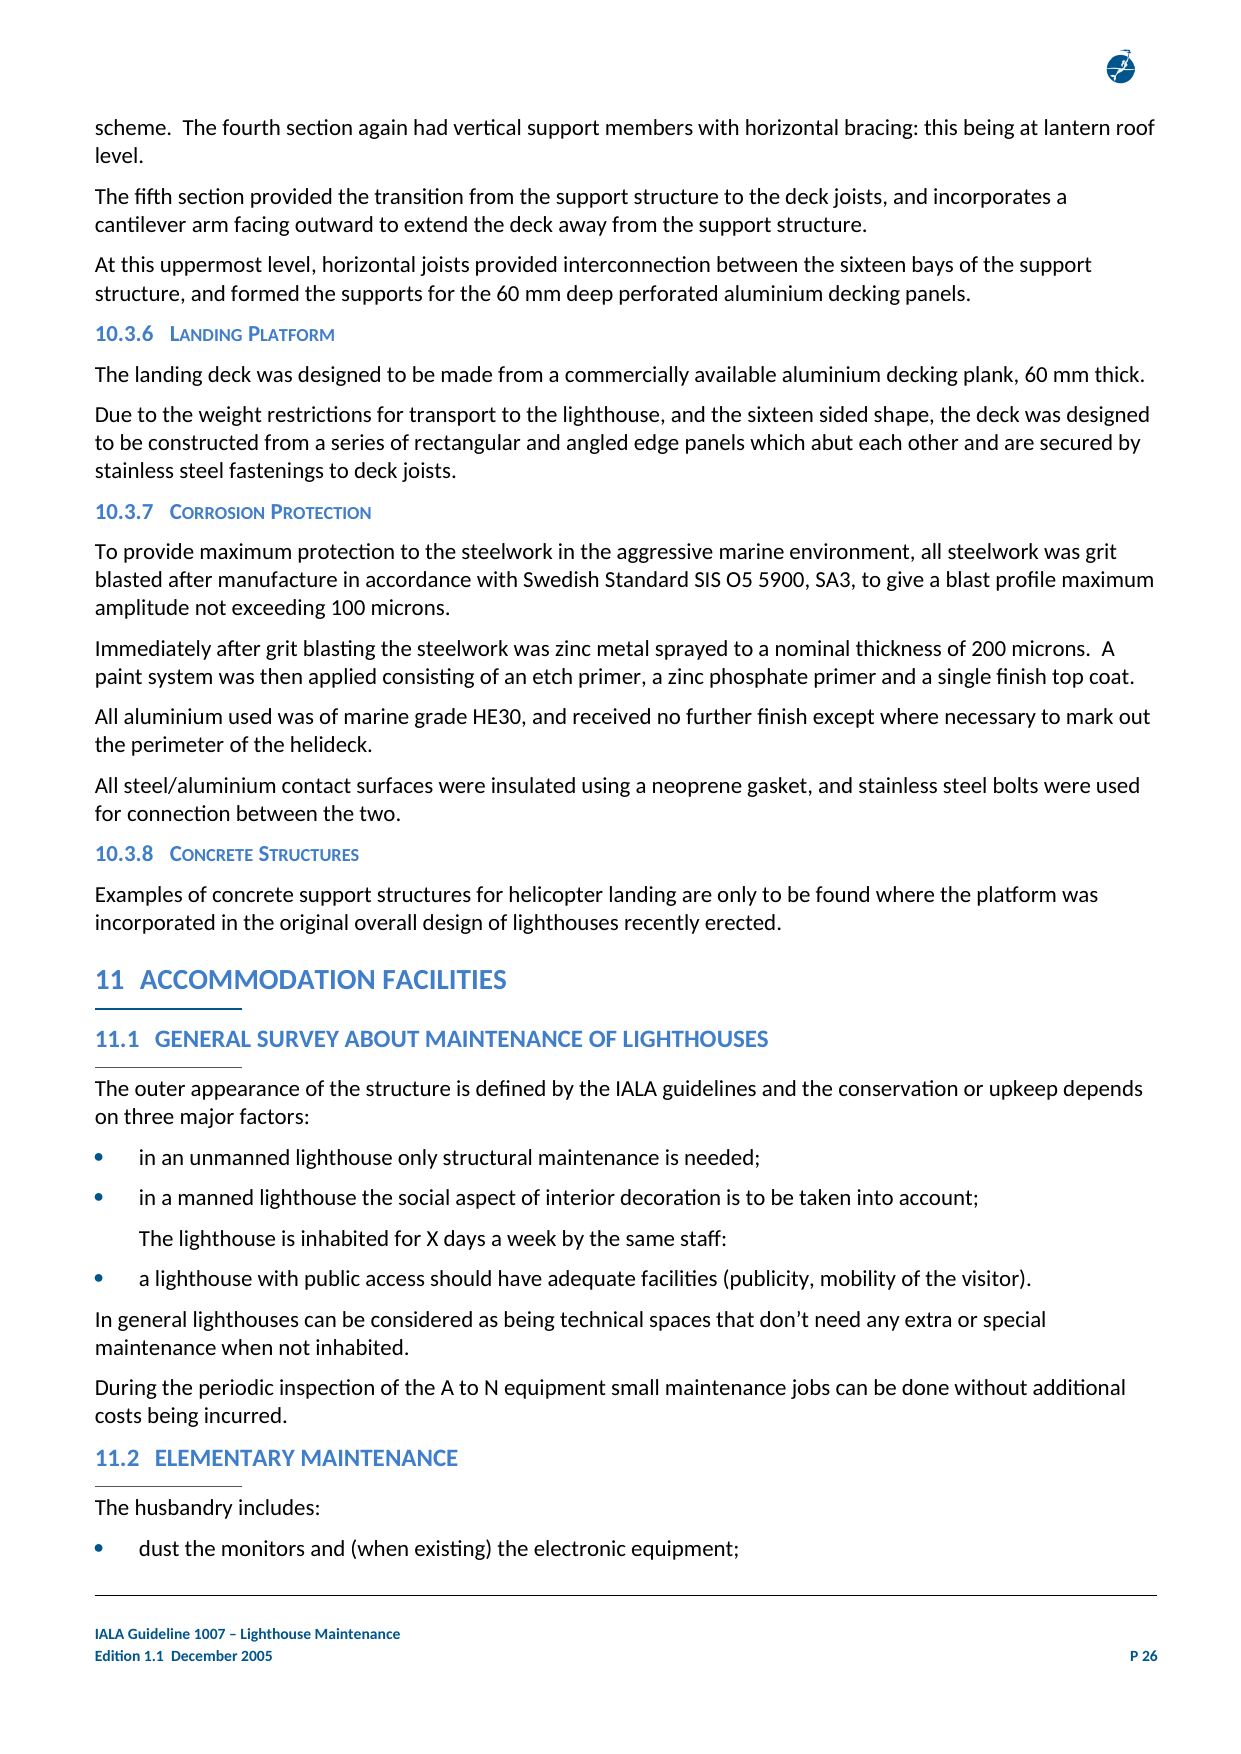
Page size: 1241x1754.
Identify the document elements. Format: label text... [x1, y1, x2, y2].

text All steel/aluminium contact surfaces were insulated using a neoprene gasket, and stainless steel bolts were used for connection between the two. [94, 771, 1157, 827]
text To provide maximum protection to the steelwork in the aggressive marine environment, all steelwork was grit blasted after manufacture in accordance with Swedish Standard SIS O5 5900, SA3, to give a blast profile maximum amplitude not exceeding 100 microns. [94, 537, 1157, 621]
text In general lighthouses can be considered as being technical spaces that don’t need any extra or special maintenance when not inhabited. [94, 1305, 1157, 1361]
text During the periodic inspection of the A to N equipment small maintenance jobs can be done without additional costs being incurred. [94, 1373, 1157, 1429]
subtitle Corrosion Protection [94, 497, 1157, 525]
text The husbandry includes: [94, 1493, 1157, 1521]
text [94, 113, 1157, 169]
text Immediately after grit blasting the steelwork was zinc metal sprayed to a nominal thickness of 200 microns. A paint system was then applied consisting of an etch primer, a zinc phosphate primer and a single finish top coat. [94, 634, 1157, 690]
text Examples of concrete support structures for helicopter landing are only to be found where the platform was incorporated in the original overall design of lighthouses recently erected. [94, 880, 1157, 936]
subtitle Concrete Structures [94, 839, 1157, 867]
subtitle General Survey about Maintenance of Lighthouses [94, 1023, 1157, 1053]
text in a manned lighthouse the social aspect of interior decoration is to be taken into account; [94, 1183, 1157, 1211]
text in an unmanned lighthouse only structural maintenance is needed; [94, 1143, 1157, 1171]
subtitle Landing Platform [94, 319, 1157, 347]
picture [1075, 0, 1194, 118]
subtitle ACCOMMODATION FACILITIES [94, 961, 1157, 997]
text dust the monitors and (when existing) the electronic equipment; [94, 1534, 1157, 1562]
text All aluminium used was of marine grade HE30, and received no further finish except where necessary to mark out the perimeter of the helideck. [94, 702, 1157, 758]
subtitle Elementary Maintenance [94, 1442, 1157, 1472]
text The fifth section provided the transition from the support structure to the deck joists, and incorporates a cantilever arm facing outward to extend the deck away from the support structure. [94, 182, 1157, 238]
text The landing deck was designed to be made from a commercially available aluminium decking plank, 60 mm thick. [94, 360, 1157, 388]
text Due to the weight restrictions for transport to the lighthouse, and the sixteen sided shape, the deck was designed to be constructed from a series of rectangular and angled edge panels which abut each other and are secured by stainless steel fastenings to deck joists. [94, 400, 1157, 484]
text The lighthouse is inhabited for X days a week by the same staff: [139, 1224, 1157, 1252]
text At this uppermost level, horizontal joists provided interconnection between the sixteen bays of the support structure, and formed the supports for the 60 mm deep perforated aluminium decking panels. [94, 251, 1157, 307]
text a lighthouse with public access should have adequate facilities (publicity, mobility of the visitor). [94, 1264, 1157, 1292]
text The outer appearance of the structure is defined by the IALA guidelines and the conservation or upkeep depends on three major factors: [94, 1074, 1157, 1130]
